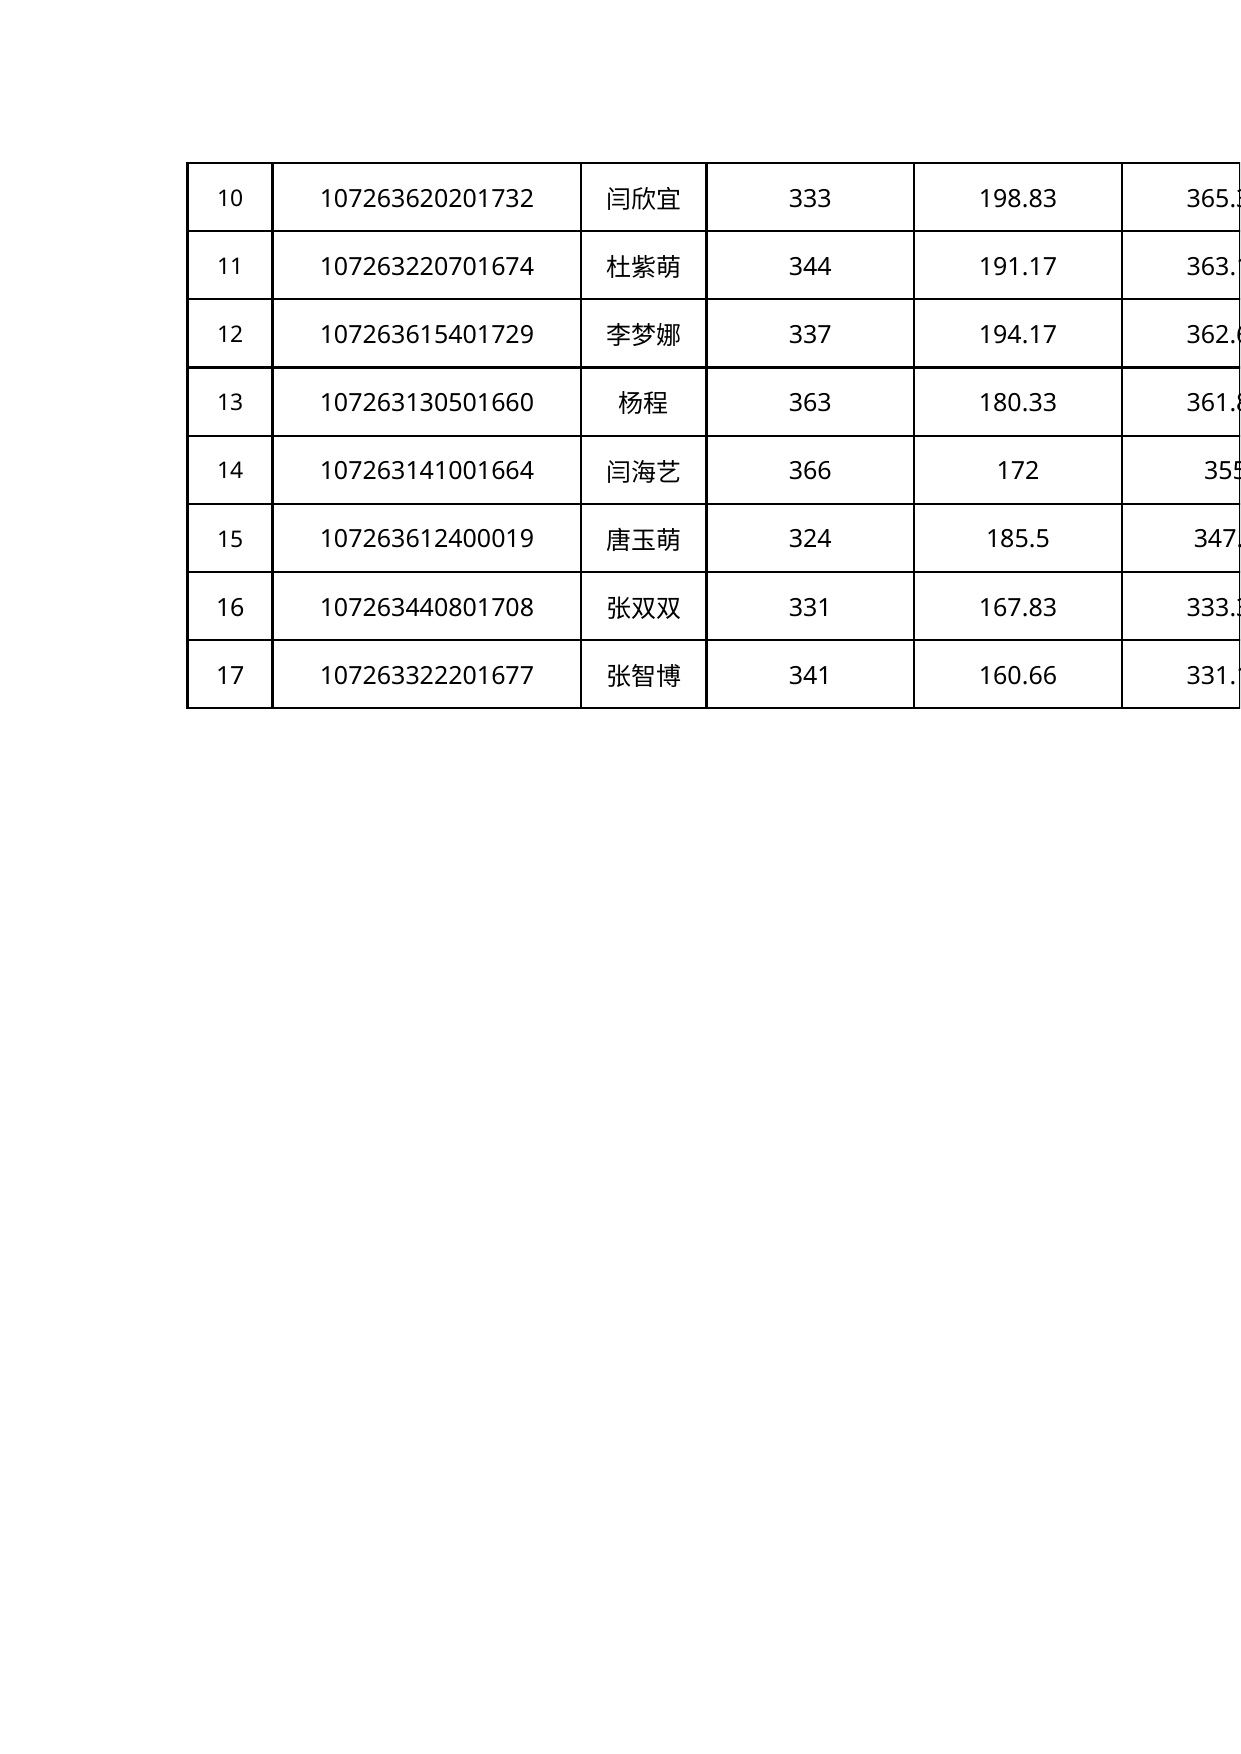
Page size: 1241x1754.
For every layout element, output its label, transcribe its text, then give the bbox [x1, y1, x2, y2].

table_cell 347.5 [1123, 505, 1239, 571]
table_cell 107263612400019 [274, 505, 580, 571]
table_cell 355 [1123, 437, 1239, 503]
table_cell 180.33 [915, 369, 1121, 434]
table_cell 12 [189, 300, 271, 366]
table_cell 172 [915, 437, 1121, 503]
table_cell 107263620201732 [274, 164, 580, 230]
table_cell 362.67 [1123, 300, 1239, 366]
table_cell 344 [708, 232, 913, 298]
table_cell 15 [189, 505, 271, 571]
table_cell 11 [189, 232, 271, 298]
table_cell 李梦娜 [582, 300, 705, 366]
table_cell 160.66 [915, 641, 1121, 707]
table_cell 唐玉萌 [582, 505, 705, 571]
table_cell 366 [708, 437, 913, 503]
table_cell 167.83 [915, 573, 1121, 639]
table_cell 107263130501660 [274, 369, 580, 434]
table_cell 闫欣宜 [582, 164, 705, 230]
table_cell 杜紫萌 [582, 232, 705, 298]
table_cell 14 [189, 437, 271, 503]
table_cell 198.83 [915, 164, 1121, 230]
table_cell 107263440801708 [274, 573, 580, 639]
table_cell 107263141001664 [274, 437, 580, 503]
table_cell 365.33 [1123, 164, 1239, 230]
table_cell 324 [708, 505, 913, 571]
table_cell 363.17 [1123, 232, 1239, 298]
table_cell 194.17 [915, 300, 1121, 366]
table_cell 107263615401729 [274, 300, 580, 366]
table_cell 16 [189, 573, 271, 639]
table_cell 337 [708, 300, 913, 366]
table_cell 333.33 [1123, 573, 1239, 639]
table_cell 191.17 [915, 232, 1121, 298]
table_cell 杨程 [582, 369, 705, 434]
table_cell 10 [189, 164, 271, 230]
table_cell 361.83 [1123, 369, 1239, 434]
table_cell 333 [708, 164, 913, 230]
table_cell 331 [708, 573, 913, 639]
table_cell 331.16 [1123, 641, 1239, 707]
table_cell 107263220701674 [274, 232, 580, 298]
table_cell 闫海艺 [582, 437, 705, 503]
table_cell 341 [708, 641, 913, 707]
table_cell 185.5 [915, 505, 1121, 571]
table_cell 107263322201677 [274, 641, 580, 707]
table_cell 13 [189, 369, 271, 434]
table_cell 17 [189, 641, 271, 707]
table_cell 张智博 [582, 641, 705, 707]
table_cell 张双双 [582, 573, 705, 639]
table_cell 363 [708, 369, 913, 434]
